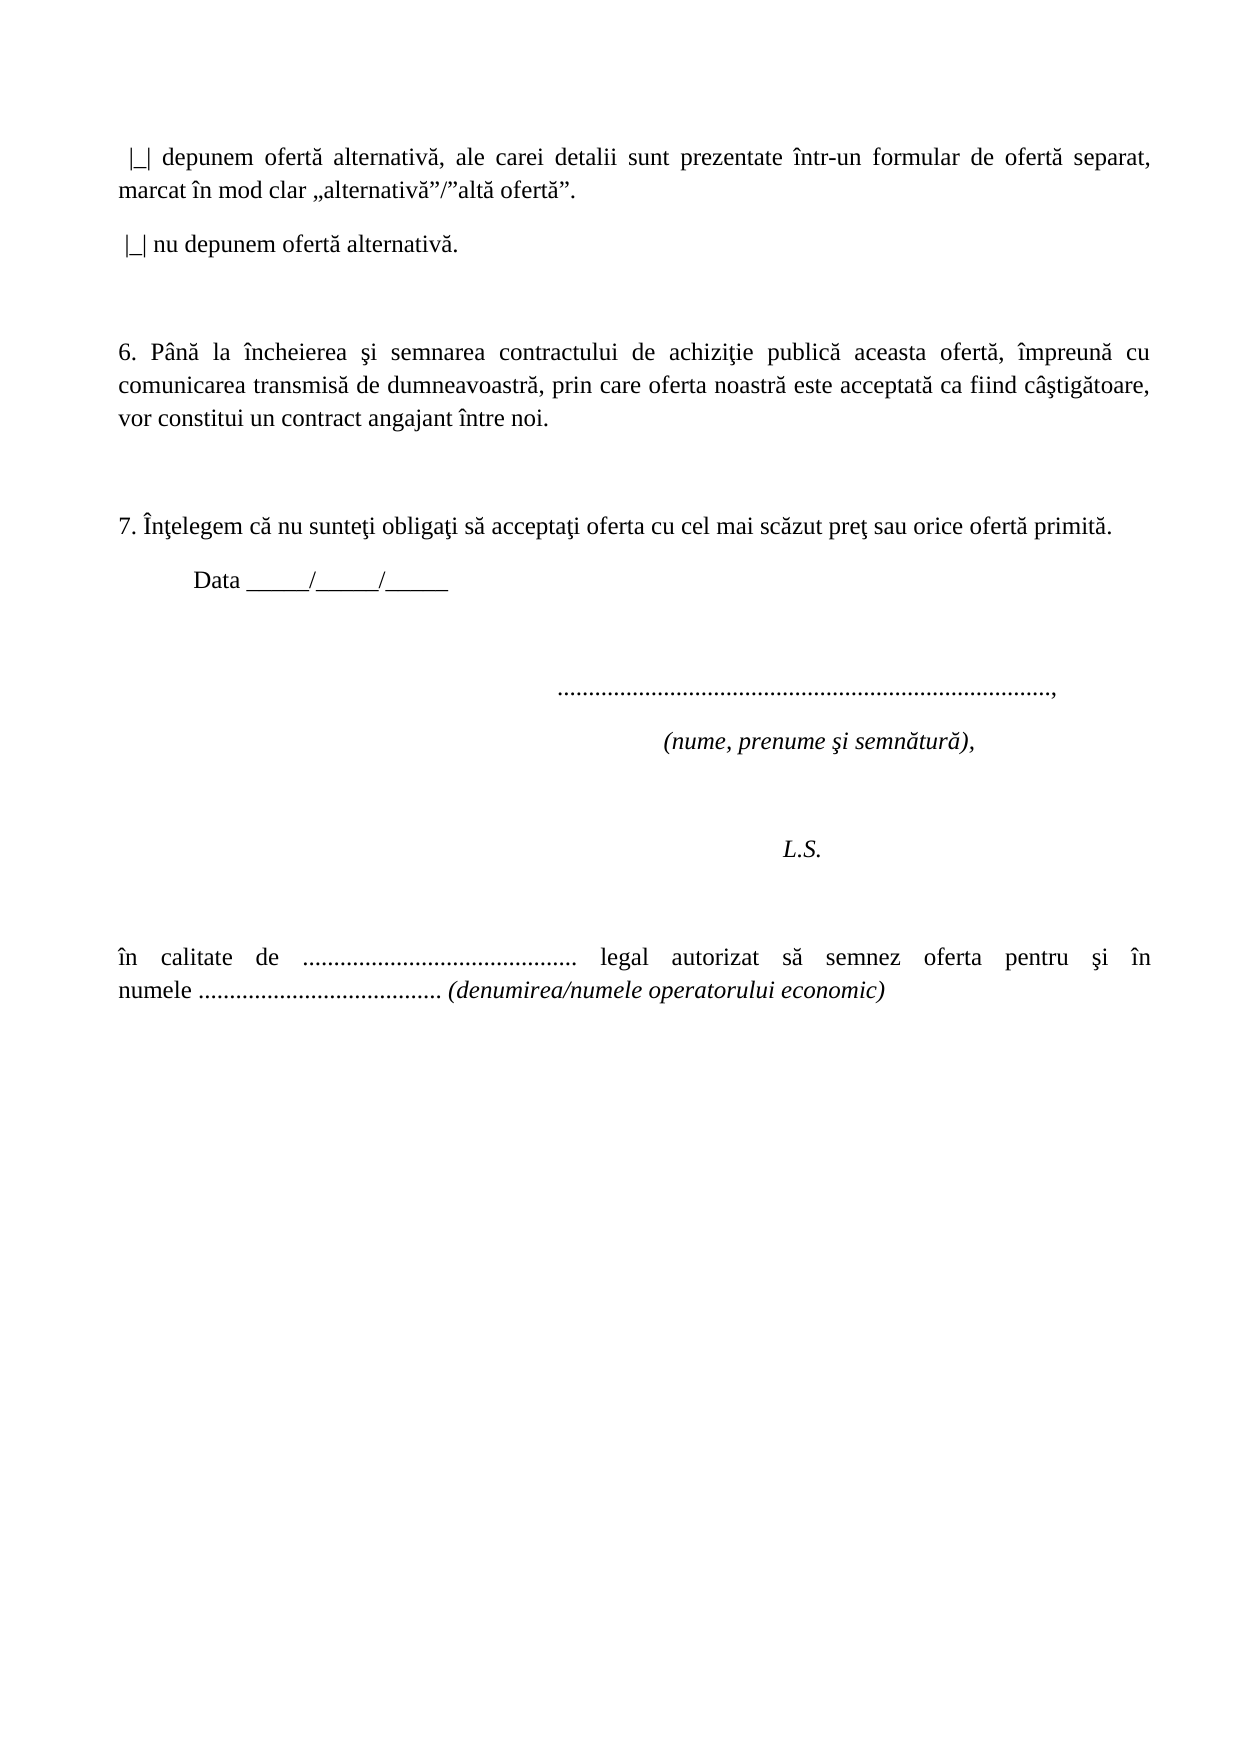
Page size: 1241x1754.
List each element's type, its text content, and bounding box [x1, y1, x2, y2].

text ..............................................................................., [118, 672, 1152, 701]
text în calitate de ............................................ legal autorizat să semnez oferta pentru şi în numele ....................................... (denumirea/numele operatorului economic) [118, 942, 1152, 1003]
text Data _____/_____/_____ [118, 565, 1152, 593]
text |_| depunem ofertă alternativă, ale carei detalii sunt prezentate într-un formular de ofertă separat, marcat în mod clar „alternativă”/”altă ofertă”. [118, 142, 1152, 204]
text 6. Până la încheierea şi semnarea contractului de achiziţie publică aceasta ofertă, împreună cu comunicarea transmisă de dumneavoastră, prin care oferta noastră este acceptată ca fiind câştigătoare, vor constitui un contract angajant între noi. [118, 337, 1152, 432]
text |_| nu depunem ofertă alternativă. [118, 229, 1152, 258]
text L.S. [118, 834, 1152, 863]
text (nume, prenume şi semnătură), [118, 726, 1152, 755]
text 7. Înţelegem că nu sunteţi obligaţi să acceptaţi oferta cu cel mai scăzut preţ sau orice ofertă primită. [118, 511, 1152, 539]
